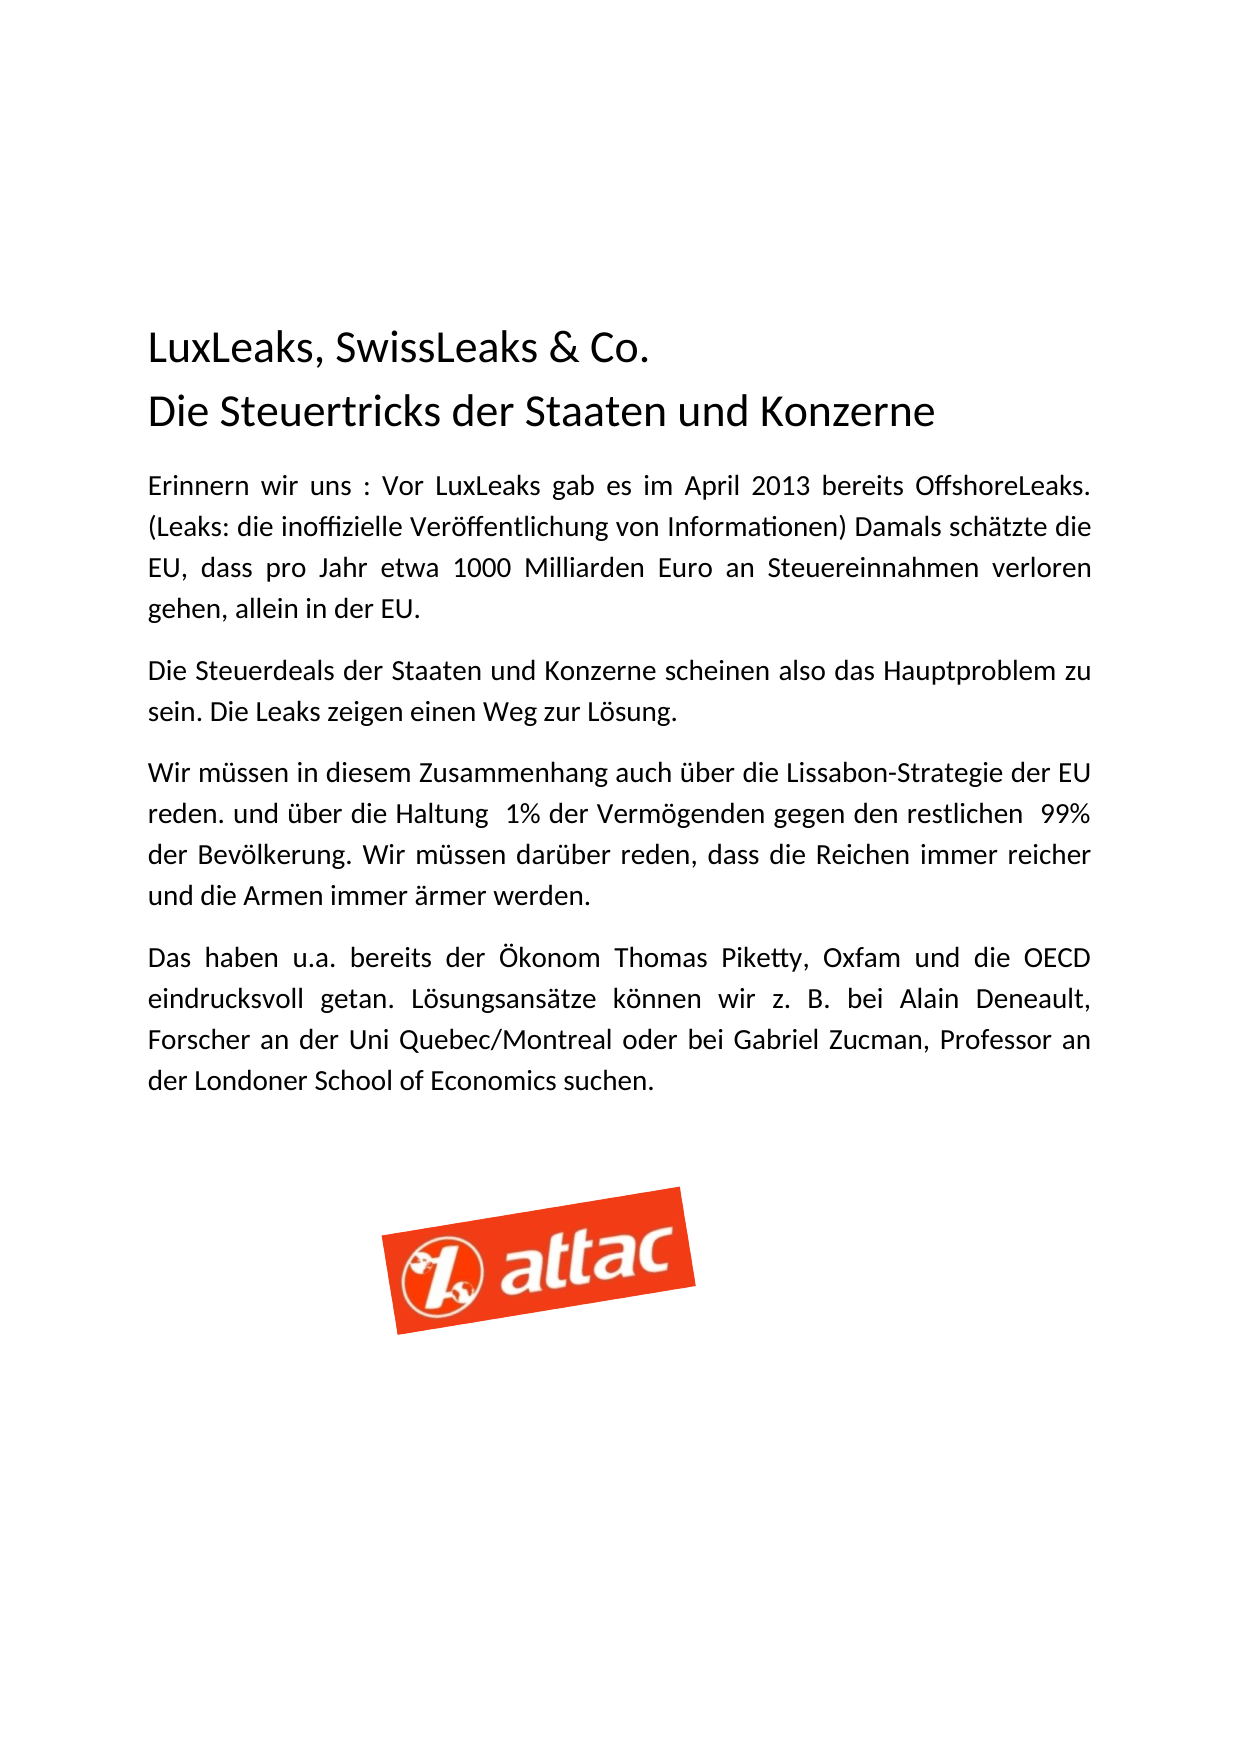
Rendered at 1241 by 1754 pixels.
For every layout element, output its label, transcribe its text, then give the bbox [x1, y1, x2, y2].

text Wir müssen in diesem Zusammenhang auch über die Lissabon-Strategie der EU reden. und über die Haltung 1% der Vermögenden gegen den restlichen 99% der Bevölkerung. Wir müssen darüber reden, dass die Reichen immer reicher und die Armen immer ärmer werden. [148, 754, 1093, 913]
text LuxLeaks, SwissLeaks & Co. Die Steuertricks der Staaten und Konzerne [148, 318, 1093, 438]
text Die Steuerdeals der Staaten und Konzerne scheinen also das Hauptproblem zu sein. Die Leaks zeigen einen Weg zur Lösung. [148, 652, 1093, 728]
text Das haben u.a. bereits der Ökonom Thomas Piketty, Oxfam und die OECD eindrucksvoll getan. Lösungsansätze können wir z. B. bei Alain Deneault, Forscher an der Uni Quebec/Montreal oder bei Gabriel Zucman, Professor an der Londoner School of Economics suchen. [148, 939, 1093, 1097]
text Erinnern wir uns : Vor LuxLeaks gab es im April 2013 bereits OffshoreLeaks. (Leaks: die inoffizielle Veröffentlichung von Informationen) Damals schätzte die EU, dass pro Jahr etwa 1000 Milliarden Euro an Steuereinnahmen verloren gehen, allein in der EU. [148, 467, 1093, 626]
picture [382, 1187, 695, 1334]
